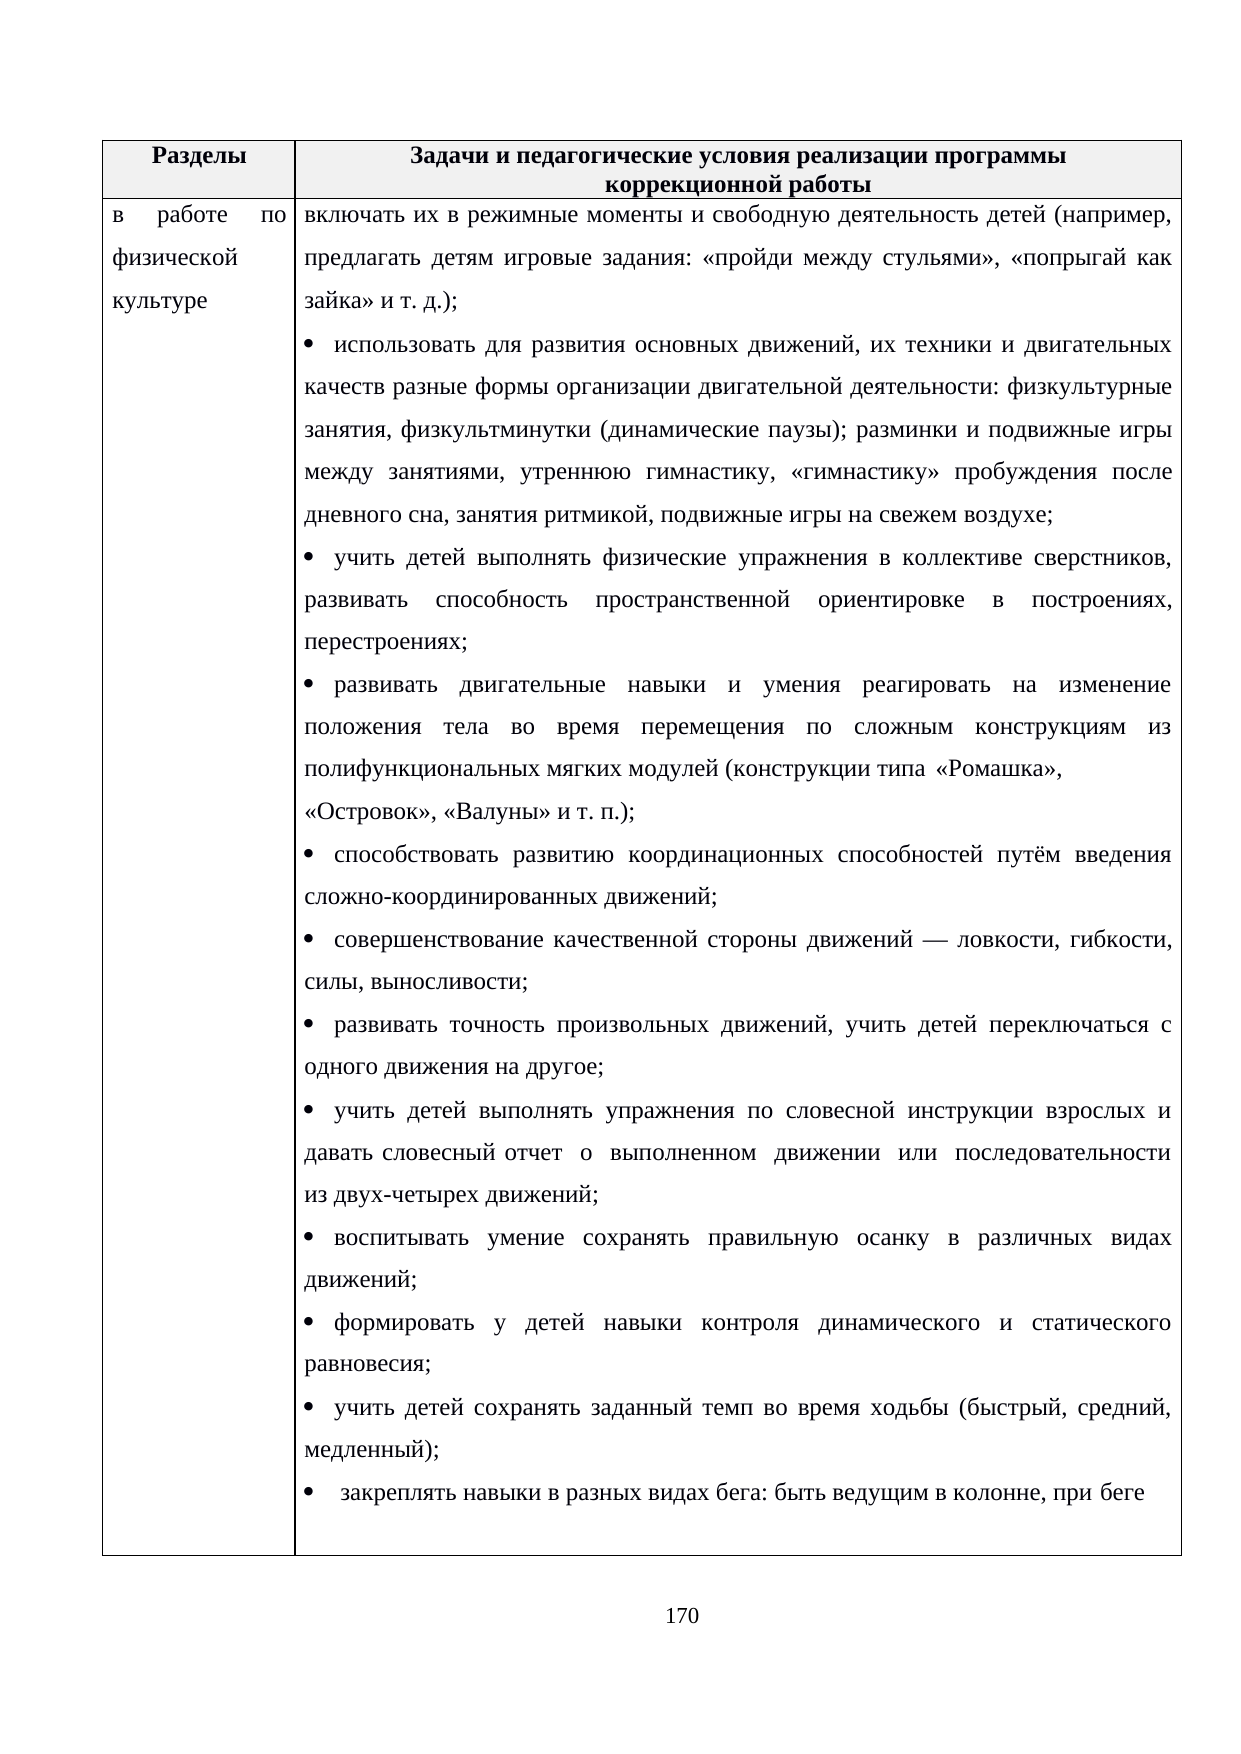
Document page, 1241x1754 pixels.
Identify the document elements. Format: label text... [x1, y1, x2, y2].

table_cell в работе по физической культуре [103, 199, 294, 1555]
table_header Задачи и педагогические условия реализации программы коррекционной работы [296, 141, 1181, 198]
table_header Разделы [103, 141, 294, 198]
table_cell включать их в режимные моменты и свободную деятельность детей (например, предлагать детям игровые задания: «пройди между стульями», «попрыгай как зайка» и т. д.); использовать для развития основных движений, их техники и двигательных качеств разные формы организации двигательной деятельности: физкультурные занятия, физкультминутки (динамические паузы); разминки и подвижные игры между занятиями, утреннюю гимнастику, «гимнастику» пробуждения после дневного сна, занятия ритмикой, подвижные игры на свежем воздухе; учить детей выполнять физические упражнения в коллективе сверстников, развивать способность пространственной ориентировке в построениях, перестроениях; развивать двигательные навыки и умения реагировать на изменение положения тела во время перемещения по сложным конструкциям из полифункциональных мягких модулей (конструкции типа «Ромашка», «Островок», «Валуны» и т. п.); способствовать развитию координационных способностей путём введения сложно-координированных движений; совершенствование качественной стороны движений — ловкости, гибкости, силы, выносливости; развивать точность произвольных движений, учить детей переключаться с одного движения на другое; учить детей выполнять упражнения по словесной инструкции взрослых и давать словесный отчет о выполненном движении или последовательности из двух-четырех движений; воспитывать умение сохранять правильную осанку в различных видах движений; формировать у детей навыки контроля динамического и статического равновесия; учить детей сохранять заданный темп во время ходьбы (быстрый, средний, медленный); закреплять навыки в разных видах бега: быть ведущим в колонне, при беге [296, 199, 1181, 1555]
